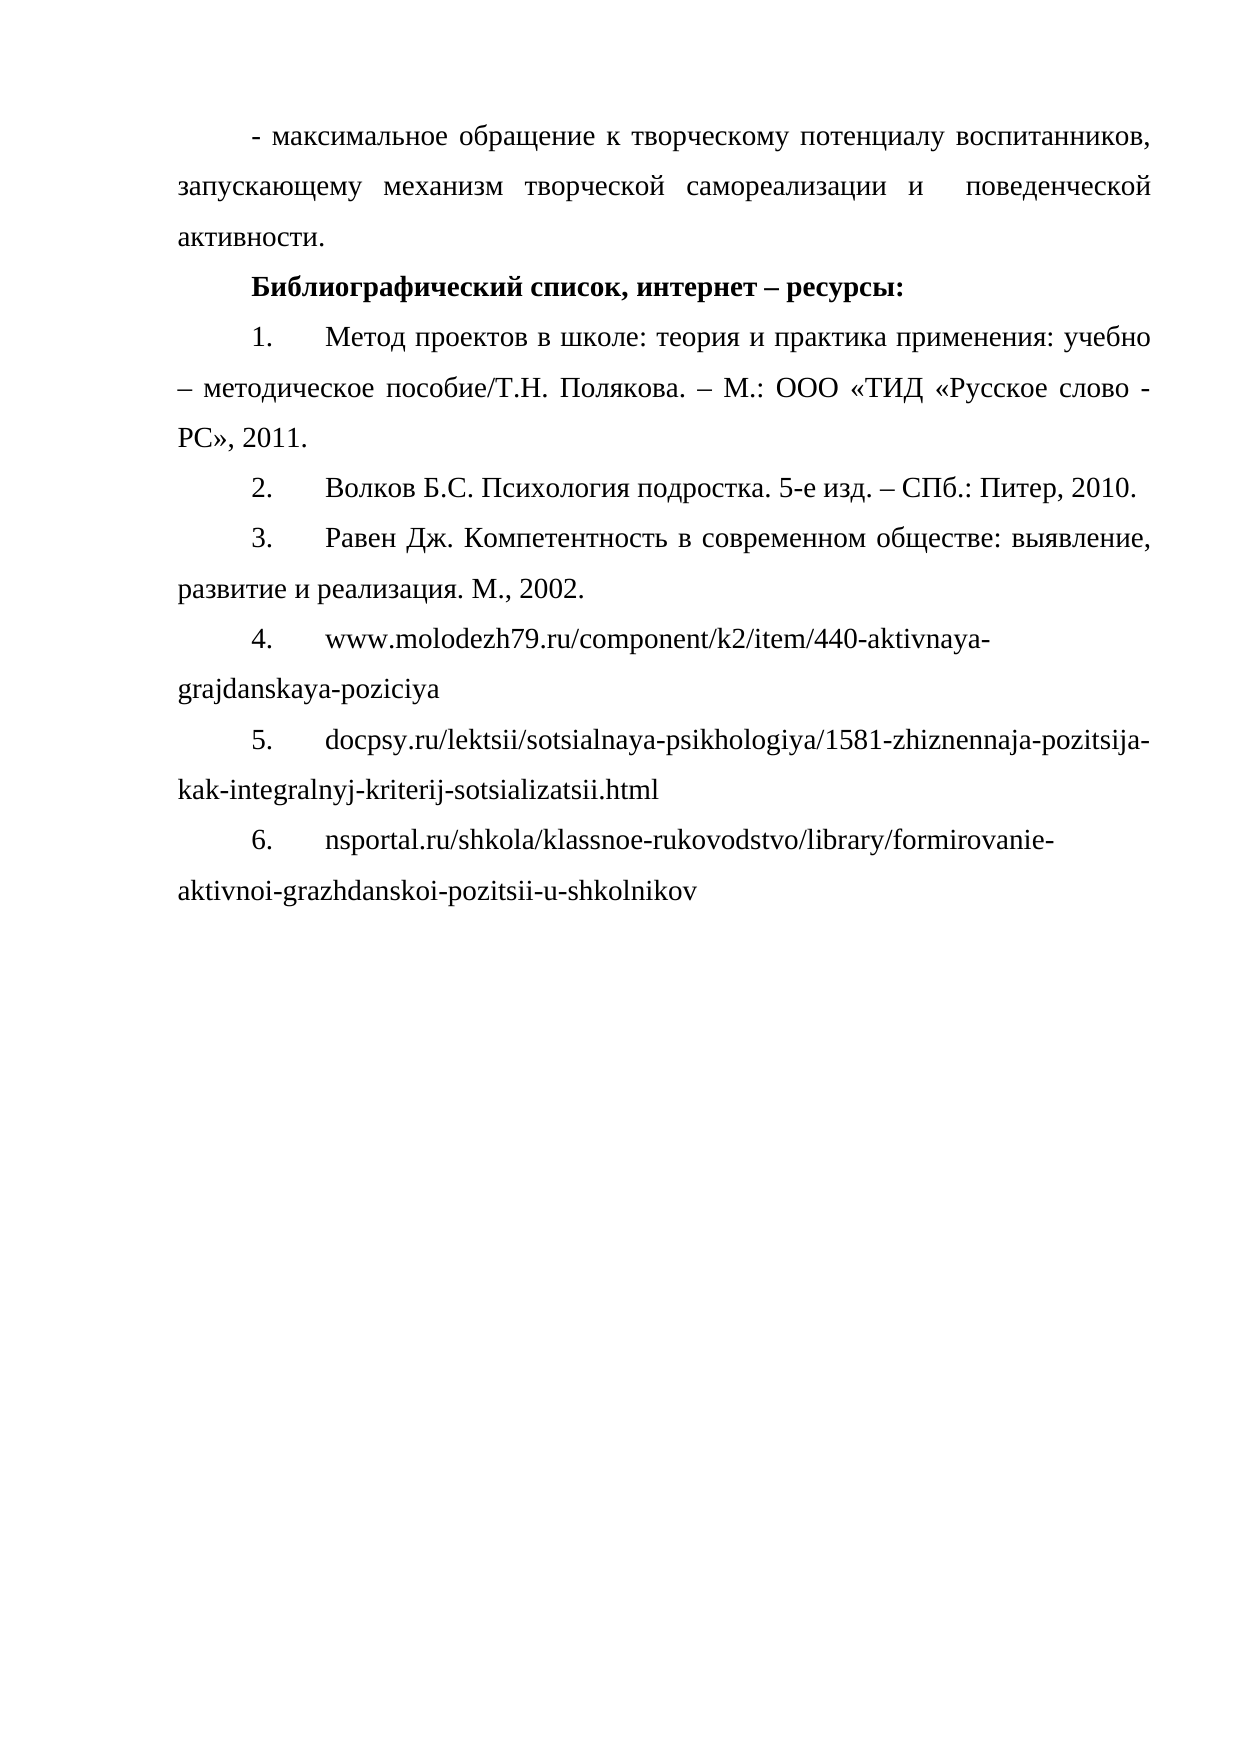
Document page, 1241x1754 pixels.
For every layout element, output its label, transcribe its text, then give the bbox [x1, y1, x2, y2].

list Равен Дж. Компетентность в современном обществе: выявление, развитие и реализация. М., 2002. [177, 521, 1152, 604]
list docpsy.ru/lektsii/sotsialnaya-psikhologiya/1581-zhiznennaja-pozitsija-kak-integralnyj-kriterij-sotsializatsii.html [177, 722, 1152, 806]
list nsportal.ru/shkola/klassnoe-rukovodstvo/library/formirovanie-aktivnoi-grazhdanskoi-pozitsii-u-shkolnikov [177, 822, 1152, 906]
list www.molodezh79.ru/component/k2/item/440-aktivnaya-grajdanskaya-poziciya [177, 621, 1152, 705]
text Библиографический список, интернет – ресурсы: [177, 269, 1152, 303]
list Метод проектов в школе: теория и практика применения: учебно – методическое пособие/Т.Н. Полякова. – М.: ООО «ТИД «Русское слово - РС», 2011. [177, 319, 1152, 453]
list - максимальное обращение к творческому потенциалу воспитанников, запускающему механизм творческой самореализации и поведенческой активности. [177, 118, 1152, 252]
list Волков Б.С. Психология подростка. 5-е изд. – СПб.: Питер, 2010. [177, 470, 1152, 504]
